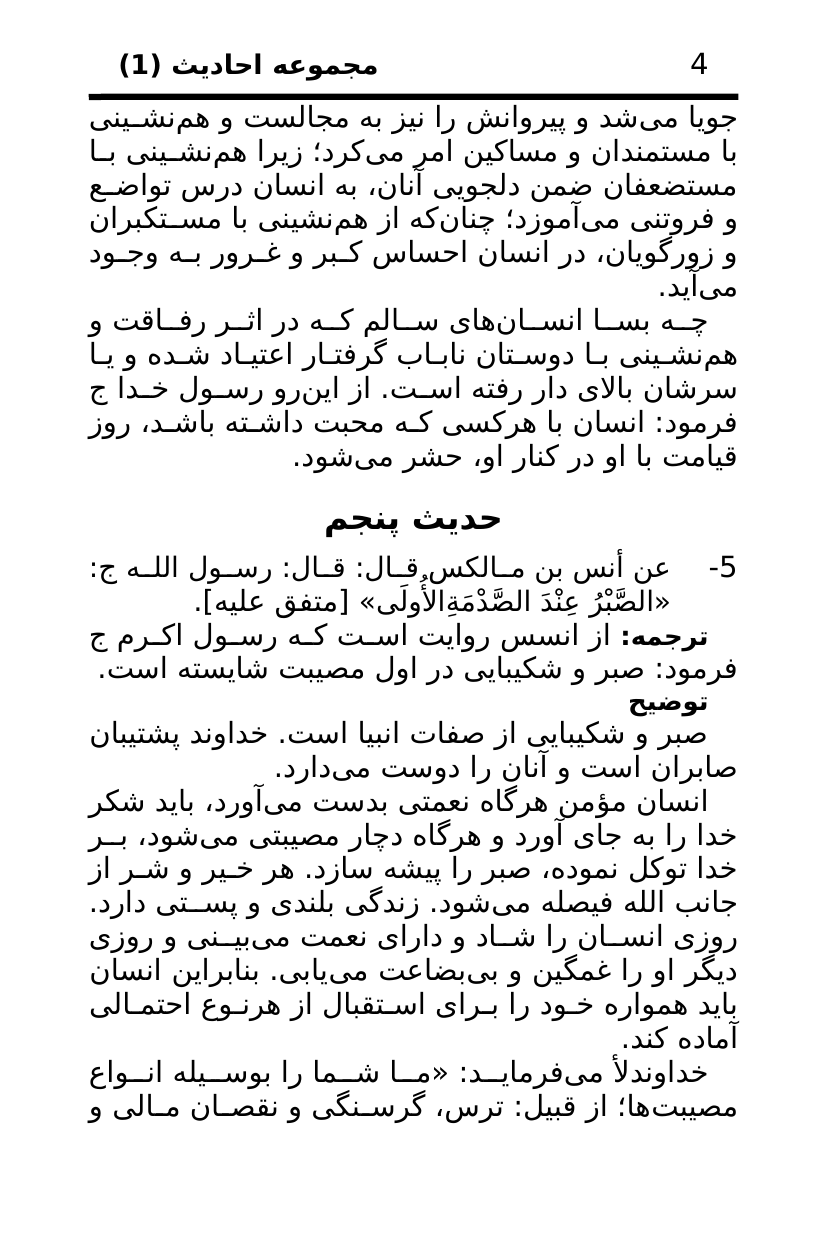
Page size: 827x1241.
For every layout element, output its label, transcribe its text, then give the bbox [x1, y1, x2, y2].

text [89, 1056, 738, 1123]
text توضیح [89, 686, 738, 716]
text چه بسا انسان‌های سالم که در اثر رفاقت و هم‌نشینی با دوستان ناباب گرفتار اعتیاد شده و یا سرشان بالای دار رفته است. از این‌رو رسول خدا ج فرمود: انسان با هرکسی که محبت داشته باشد، روز قیامت با او در کنار او، حشر می‌شود. [89, 304, 738, 473]
text انسان مؤمن هرگاه نعمتی بدست می‌آورد، باید شکر خدا را به جای آورد و هرگاه دچار مصیبتی می‌شود، بر خدا توکل نموده، صبر را پیشه سازد. هر خیر و شر از جانب الله فیصله می‌شود. زندگی بلندی و پستی دارد. روزی انسان را شاد و دارای نعمت می‌بینی و روزی دیگر او را غمگین و بی‌بضاعت می‌یابی. بنابراین انسان باید همواره خود را برای استقبال از هرنوع احتمالی آماده کند. [89, 784, 738, 1056]
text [89, 100, 738, 304]
list عن أنس بن مالكس قال: قال: رسول الله ج: «الصَّبْرُ عِنْدَ الصَّدْمَةِالأُولَى» [متفق علیه]. [89, 550, 708, 618]
text حدیث پنجم [89, 498, 738, 537]
text ترجمه: از انسس روایت است که رسول اکرم ج فرمود: صبر و شکیبایی در اول مصیبت شایسته است. [89, 618, 738, 686]
text صبر و شکیبایی از صفات انبیا است. خداوند پشتیبان صابران است و آنان را دوست می‌دارد. [89, 716, 738, 784]
